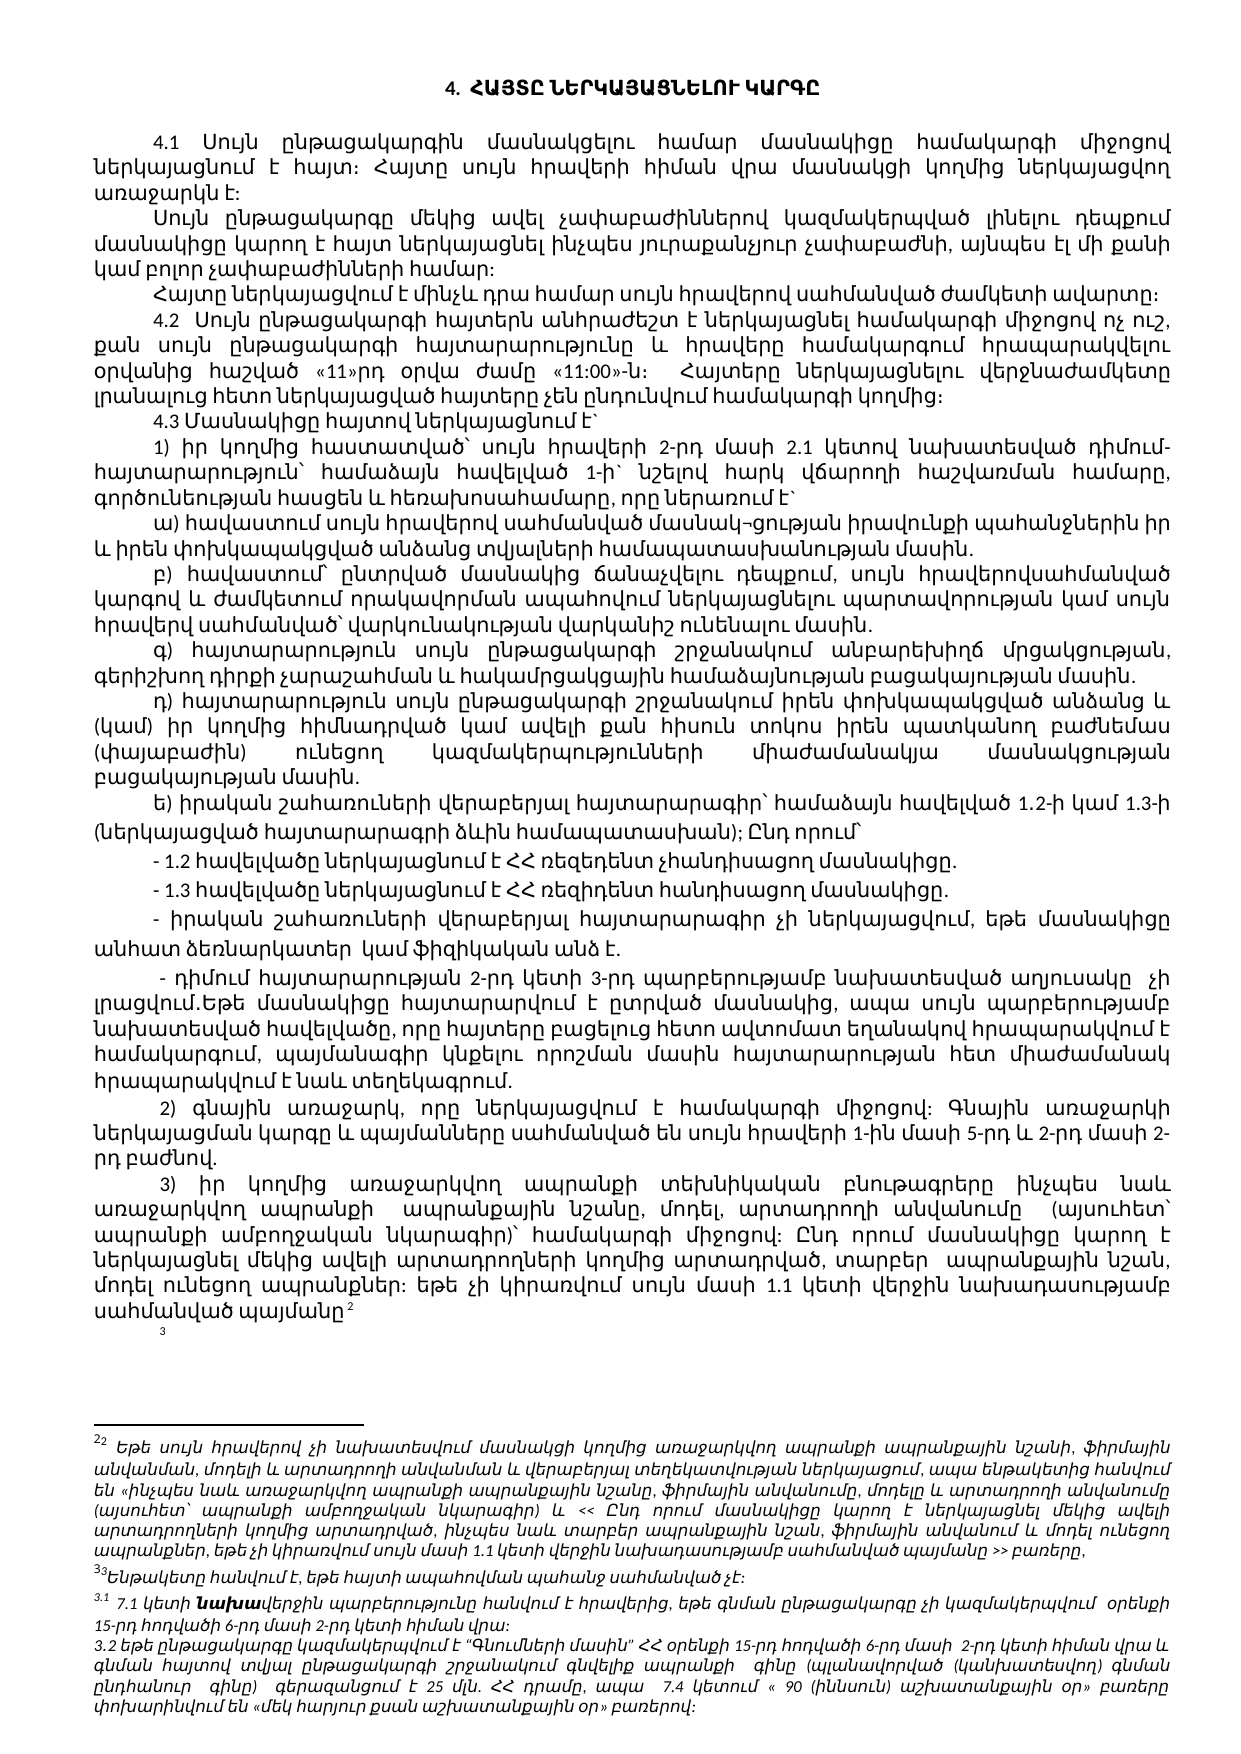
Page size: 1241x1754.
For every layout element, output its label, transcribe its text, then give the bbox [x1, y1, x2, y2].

text ե) իրական շահառուների վերաբերյալ հայտարարագիր՝ համաձայն հավելված 1․2-ի կամ 1.3-ի (ներկայացված հայտարարագրի ձևին համապատասխան); Ընդ որում՝ [94, 790, 1171, 844]
text 4. ՀԱՅՏԸ ՆԵՐԿԱՅԱՑՆԵԼՈՒ ԿԱՐԳԸ [94, 75, 1171, 100]
text 4.1 Սույն ընթացակարգին մասնակցելու համար մասնակիցը համակարգի միջոցով ներկայացնում է հայտ։ Հայտը սույն հրավերի հիման վրա մասնակցի կողմից ներկայացվող առաջարկն է: [94, 129, 1171, 205]
text - իրական շահառուների վերաբերյալ հայտարարագիր չի ներկայացվում, եթե մասնակիցը անհատ ձեռնարկատեր կամ ֆիզիկական անձ է. [94, 907, 1171, 961]
text - դիմում հայտարարության 2-րդ կետի 3-րդ պարբերությամբ նախատեսված աղյուսակը չի լրացվում․Եթե մասնակիցը հայտարարվում է ըտրված մասնակից, ապա սույն պարբերությամբ նախատեսված հավելվածը, որը հայտերը բացելուց հետո ավտոմատ եղանակով հրապարակվում է համակարգում, պայմանագիր կնքելու որոշման մասին հայտարարության հետ միաժամանակ հրապարակվում է նաև տեղեկագրում. [94, 965, 1171, 1095]
text դ) հայտարարություն սույն ընթացակարգի շրջանակում իրեն փոխկապակցված անձանց և (կամ) իր կողմից հիմնադրված կամ ավելի քան հիսուն տոկոս իրեն պատկանող բաժնեմաս (փայաբաժին) ունեցող կազմակերպությունների միաժամանակյա մասնակցության բացակայության մասին. [94, 688, 1171, 790]
text 4.2 Սույն ընթացակարգի հայտերն անհրաժեշտ է ներկայացնել համակարգի միջոցով ոչ ուշ, քան սույն ընթացակարգի հայտարարությունը և հրավերը համակարգում հրապարակվելու օրվանից հաշված «11»րդ օրվա ժամը «11:00»-ն։ Հայտերը ներկայացնելու վերջնաժամկետը լրանալուց հետո ներկայացված հայտերը չեն ընդունվում համակարգի կողմից։ [94, 307, 1171, 409]
text 3 [94, 1323, 1171, 1349]
text բ) հավաստում՝ ընտրված մասնակից ճանաչվելու դեպքում, սույն հրավերովսահմանված կարգով և ժամկետում որակավորման ապահովում ներկայացնելու պարտավորության կամ սույն հրավերվ սահմանված՝ վարկունակության վարկանիշ ունենալու մասին. [94, 561, 1171, 637]
text Սույն ընթացակարգը մեկից ավել չափաբաժիններով կազմակերպված լինելու դեպքում մասնակիցը կարող է հայտ ներկայացնել ինչպես յուրաքանչյուր չափաբաժնի, այնպես էլ մի քանի կամ բոլոր չափաբաժինների համար: [94, 205, 1171, 282]
text գ) հայտարարություն սույն ընթացակարգի շրջանակում անբարեխիղճ մրցակցության, գերիշխող դիրքի չարաշահման և հակամրցակցային համաձայնության բացակայության մասին. [94, 637, 1171, 688]
text Հայտը ներկայացվում է մինչև դրա համար սույն հրավերով սահմանված ժամկետի ավարտը։ [94, 282, 1171, 307]
text 3) իր կողմից առաջարկվող ապրանքի տեխնիկական բնութագրերը ինչպես նաև առաջարկվող ապրանքի ապրանքային նշանը, մոդել, արտադրողի անվանումը (այսուհետ՝ ապրանքի ամբողջական նկարագիր)՝ համակարգի միջոցով: Ընդ որում մասնակիցը կարող է ներկայացնել մեկից ավելի արտադրողների կողմից արտադրված, տարբեր ապրանքային նշան, մոդել ունեցող ապրանքներ: եթե չի կիրառվում սույն մասի 1.1 կետի վերջին նախադասությամբ սահմանված պայմանը 2 [94, 1171, 1171, 1323]
text 2) գնային առաջարկ, որը ներկայացվում է համակարգի միջոցով: Գնային առաջարկի ներկայացման կարգը և պայմանները սահմանված են սույն հրավերի 1-ին մասի 5-րդ և 2-րդ մասի 2-րդ բաժնով. [94, 1095, 1171, 1171]
text 4.3 Մասնակիցը հայտով ներկայացնում է` [94, 409, 1171, 434]
text - 1.2 հավելվածը ներկայացնում է ՀՀ ռեզեդենտ չհանդիսացող մասնակիցը. [94, 848, 1171, 874]
text 1) իր կողմից հաստատված՝ սույն հրավերի 2-րդ մասի 2.1 կետով նախատեսված դիմում-հայտարարություն՝ համաձայն հավելված 1-ի` նշելով հարկ վճարողի հաշվառման համարը, գործունեության հասցեն և հեռախոսահամարը, որը ներառում է` [94, 434, 1171, 510]
text ա) հավաստում սույն հրավերով սահմանված մասնակ¬ցության իրավունքի պահանջներին իր և իրեն փոխկապակցված անձանց տվյալների համապատասխանության մասին. [94, 510, 1171, 561]
text - 1.3 հավելվածը ներկայացնում է ՀՀ ռեզիդենտ հանդիսացող մասնակիցը. [94, 877, 1171, 903]
